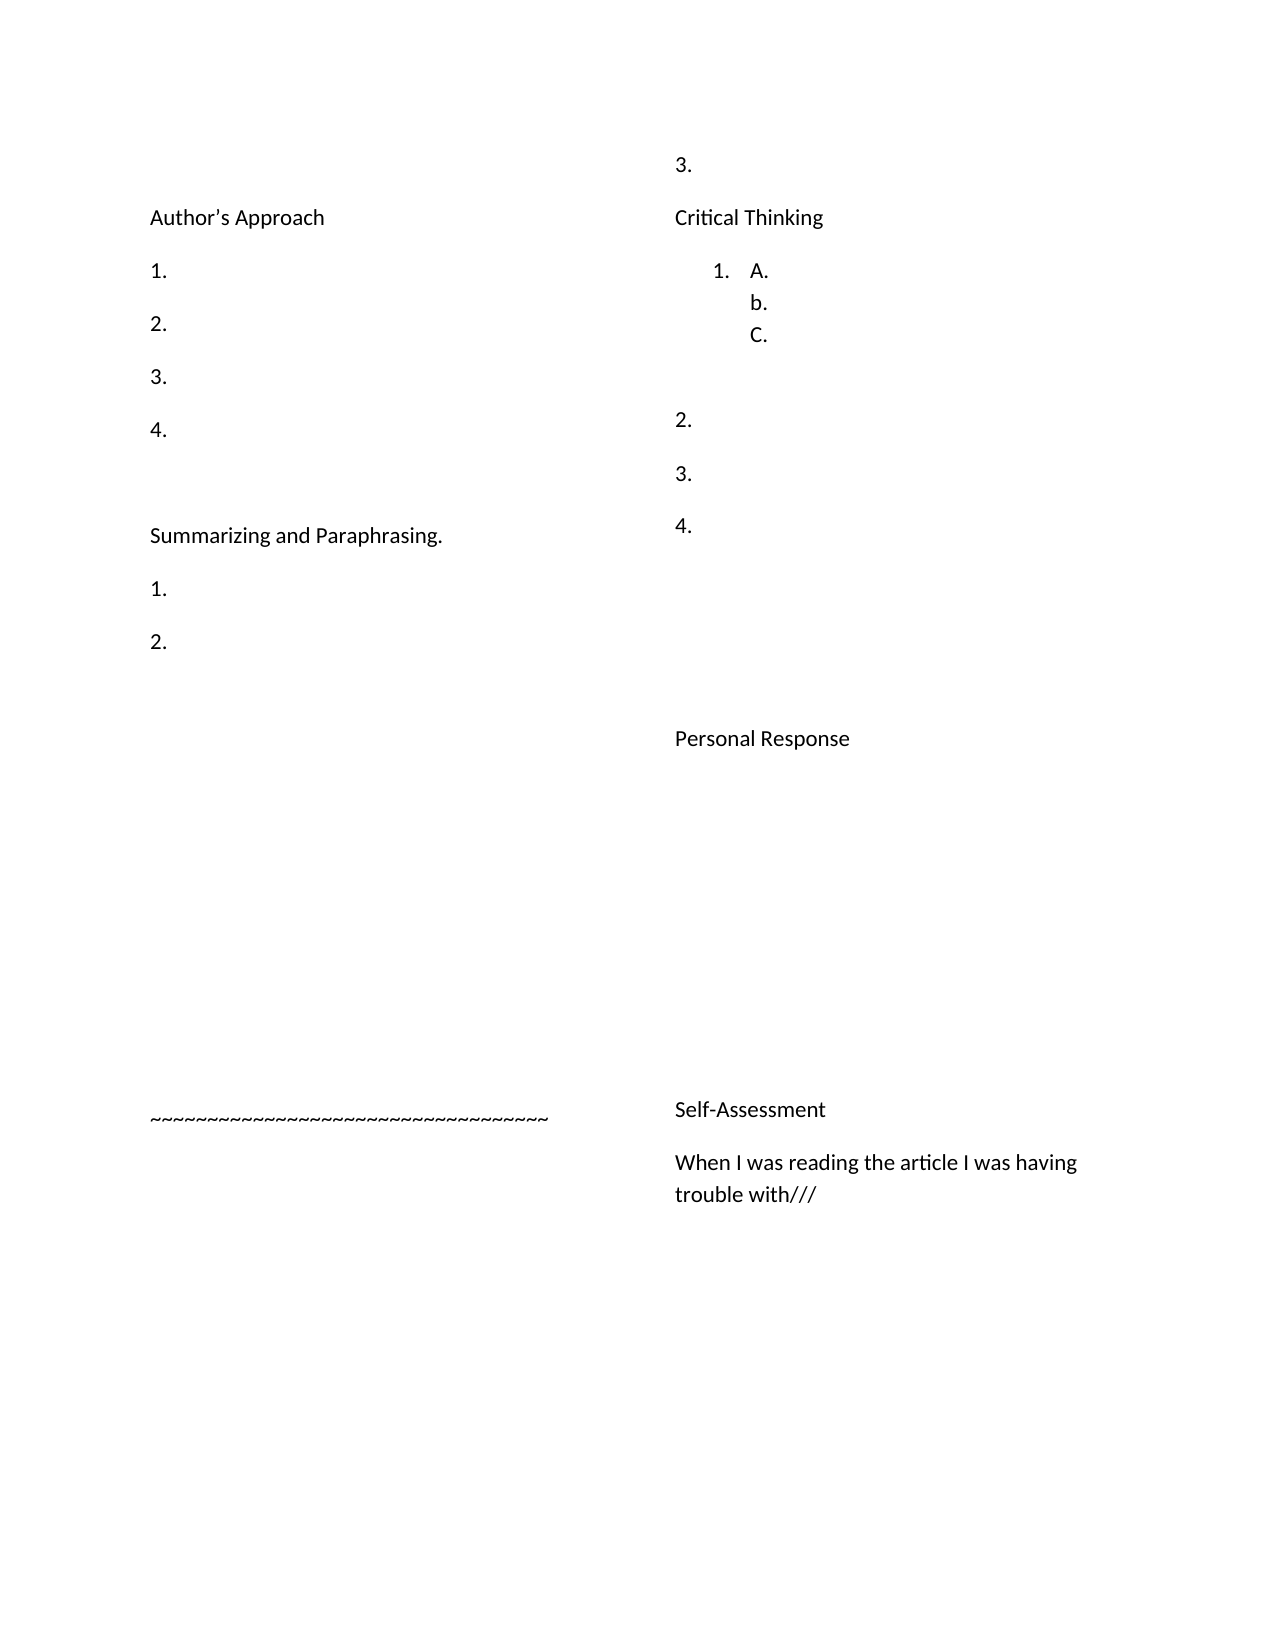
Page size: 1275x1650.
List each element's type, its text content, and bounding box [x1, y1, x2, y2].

text Summarizing and Paraphrasing. [150, 521, 600, 549]
list C. [750, 320, 1125, 348]
list A. [712, 256, 1125, 284]
text Critical Thinking [675, 203, 1125, 231]
text 2. [675, 406, 1125, 434]
text Personal Response [675, 724, 1125, 752]
text 2. [150, 627, 600, 655]
list b. [750, 288, 1125, 316]
text 3. [675, 459, 1125, 487]
text 1. [150, 256, 600, 284]
text 4. [675, 512, 1125, 540]
text 4. [150, 415, 600, 443]
text 1. [150, 574, 600, 602]
text 3. [675, 150, 1125, 178]
text When I was reading the article I was having trouble with/// [675, 1148, 1125, 1208]
text Author’s Approach [150, 203, 600, 231]
text 3. [150, 362, 600, 390]
text 2. [150, 309, 600, 337]
text ~~~~~~~~~~~~~~~~~~~~~~~~~~~~~~~~~~~ [150, 1104, 600, 1132]
text Self-Assessment [675, 1095, 1125, 1123]
